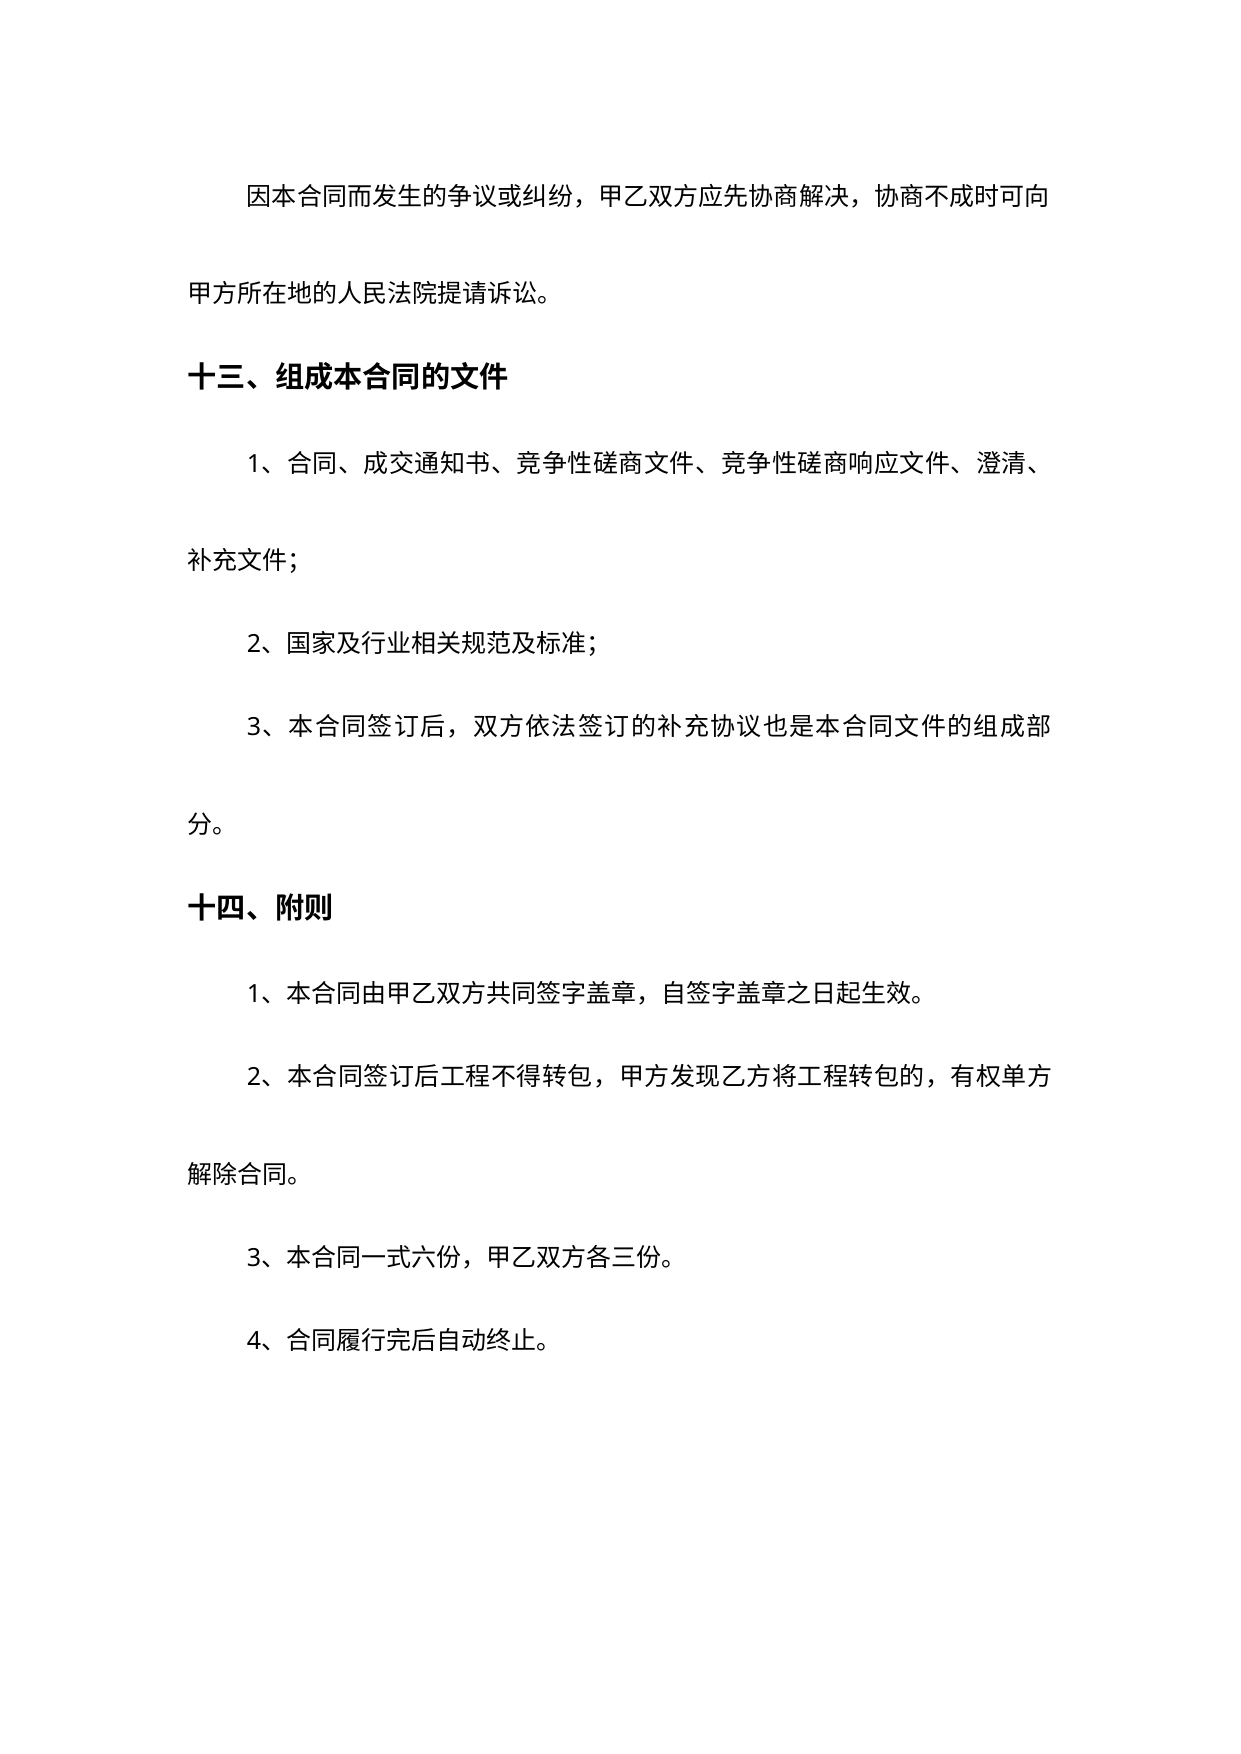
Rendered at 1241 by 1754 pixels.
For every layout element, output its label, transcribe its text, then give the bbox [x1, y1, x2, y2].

text 3、本合同一式六份，甲乙双方各三份。 [187, 1223, 1053, 1288]
text 3、本合同签订后，双方依法签订的补充协议也是本合同文件的组成部分。 [187, 692, 1053, 855]
text 1、本合同由甲乙双方共同签字盖章，自签字盖章之日起生效。 [187, 959, 1053, 1024]
text 2、国家及行业相关规范及标准； [187, 609, 1053, 674]
text 4、合同履行完后自动终止。 [187, 1306, 1053, 1371]
text 因本合同而发生的争议或纠纷，甲乙双方应先协商解决，协商不成时可向甲方所在地的人民法院提请诉讼。 [187, 162, 1053, 324]
text 十四、附则 [187, 873, 1053, 938]
text 2、本合同签订后工程不得转包，甲方发现乙方将工程转包的，有权单方解除合同。 [187, 1042, 1053, 1205]
text 1、合同、成交通知书、竞争性磋商文件、竞争性磋商响应文件、澄清、补充文件； [187, 429, 1053, 591]
text 十三、组成本合同的文件 [187, 343, 1053, 408]
